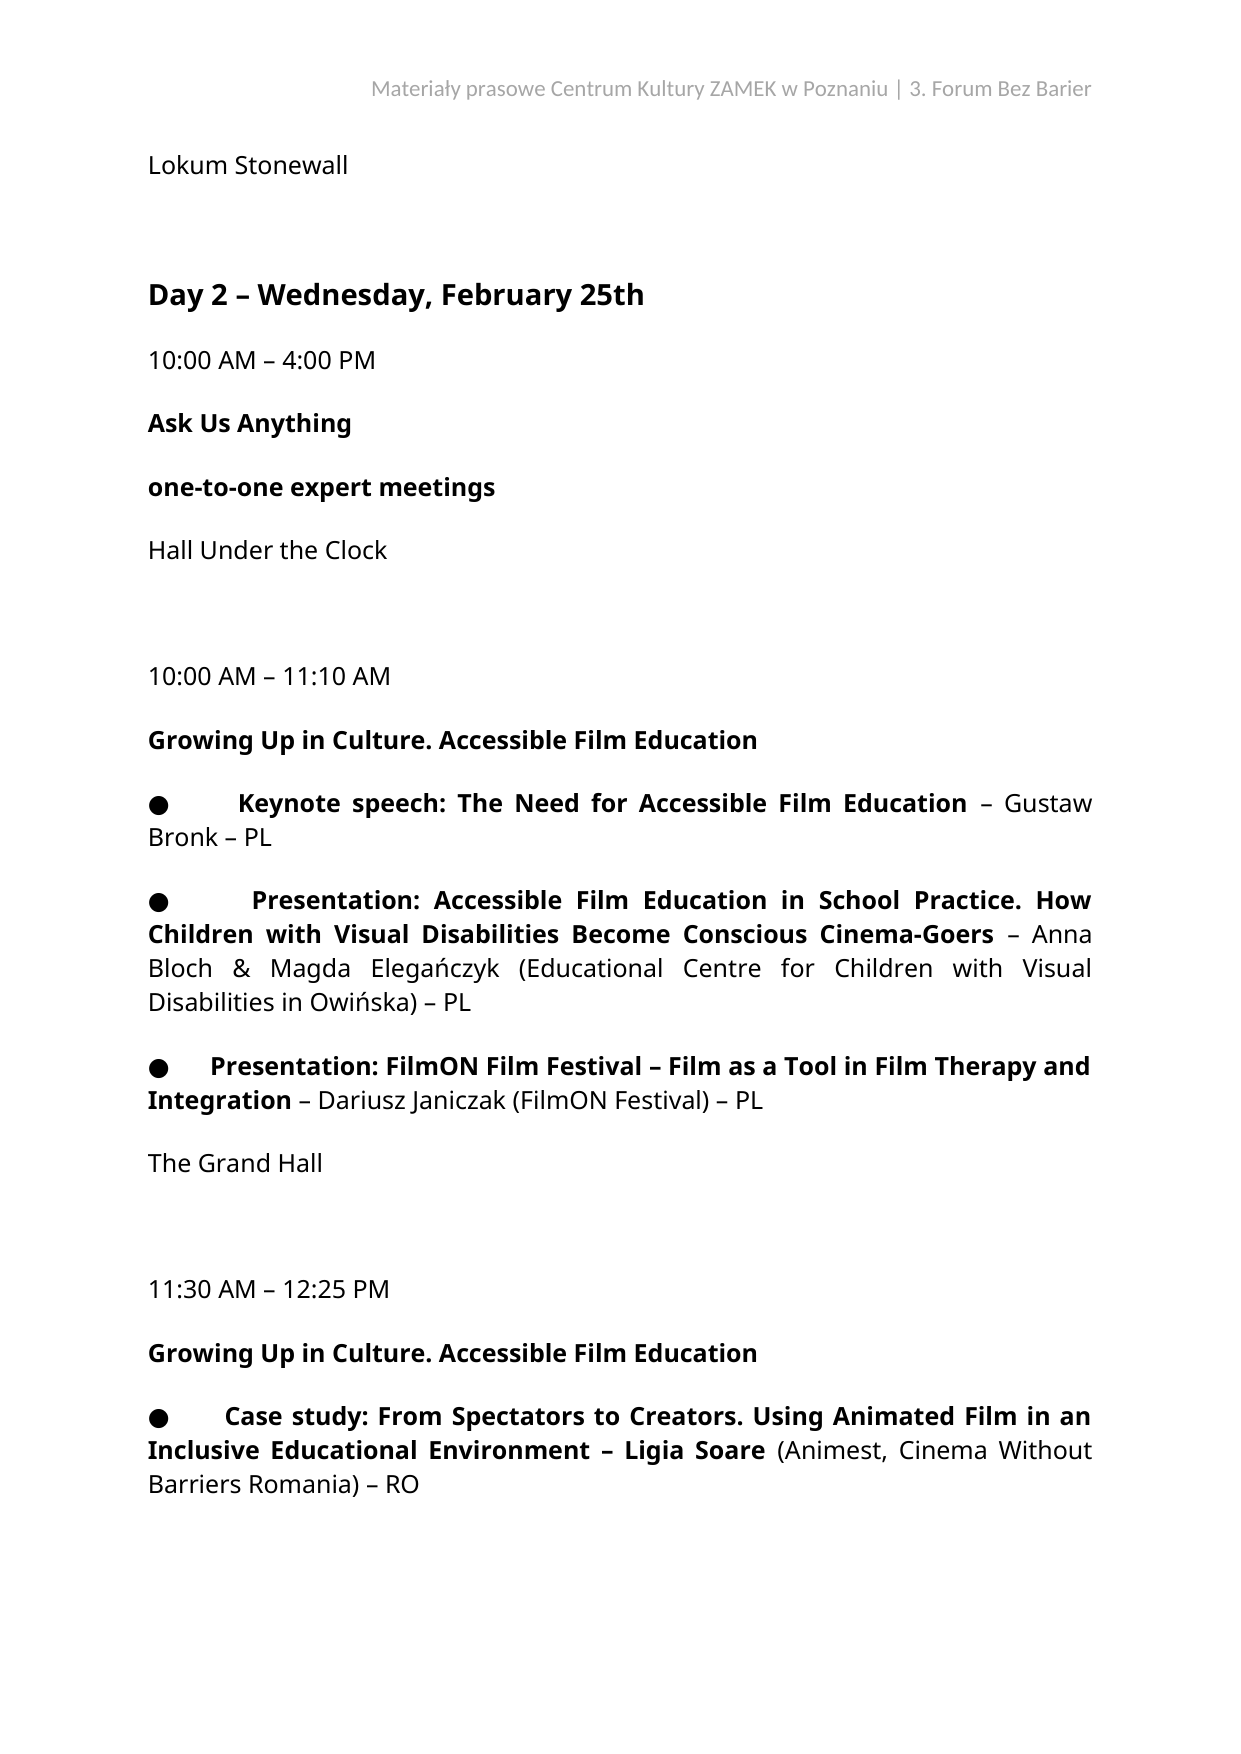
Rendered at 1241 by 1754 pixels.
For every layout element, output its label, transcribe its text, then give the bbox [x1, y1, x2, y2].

text 10:00 AM – 11:10 AM [148, 659, 1093, 693]
text Hall Under the Clock [148, 533, 1093, 567]
text one-to-one expert meetings [148, 469, 1093, 503]
text ● Presentation: Accessible Film Education in School Practice. How Children with Visual Disabilities Become Conscious Cinema-Goers – Anna Bloch & Magda Elegańczyk (Educational Centre for Children with Visual Disabilities in Owińska) – PL [148, 883, 1093, 1019]
text Growing Up in Culture. Accessible Film Education [148, 1335, 1093, 1369]
text 11:30 AM – 12:25 PM [148, 1272, 1093, 1306]
text The Grand Hall [148, 1146, 1093, 1179]
text Day 2 – Wednesday, February 25th [148, 274, 1093, 314]
text ● Case study: From Spectators to Creators. Using Animated Film in an Inclusive Educational Environment – Ligia Soare (Animest, Cinema Without Barriers Romania) – RO [148, 1398, 1093, 1501]
text ● Keynote speech: The Need for Accessible Film Education – Gustaw Bronk – PL [148, 786, 1093, 854]
text Ask Us Anything [148, 406, 1093, 440]
text 10:00 AM – 4:00 PM [148, 343, 1093, 377]
text Lokum Stonewall [148, 148, 1093, 182]
text Growing Up in Culture. Accessible Film Education [148, 722, 1093, 756]
text ● Presentation: FilmON Film Festival – Film as a Tool in Film Therapy and Integration – Dariusz Janiczak (FilmON Festival) – PL [148, 1048, 1093, 1116]
